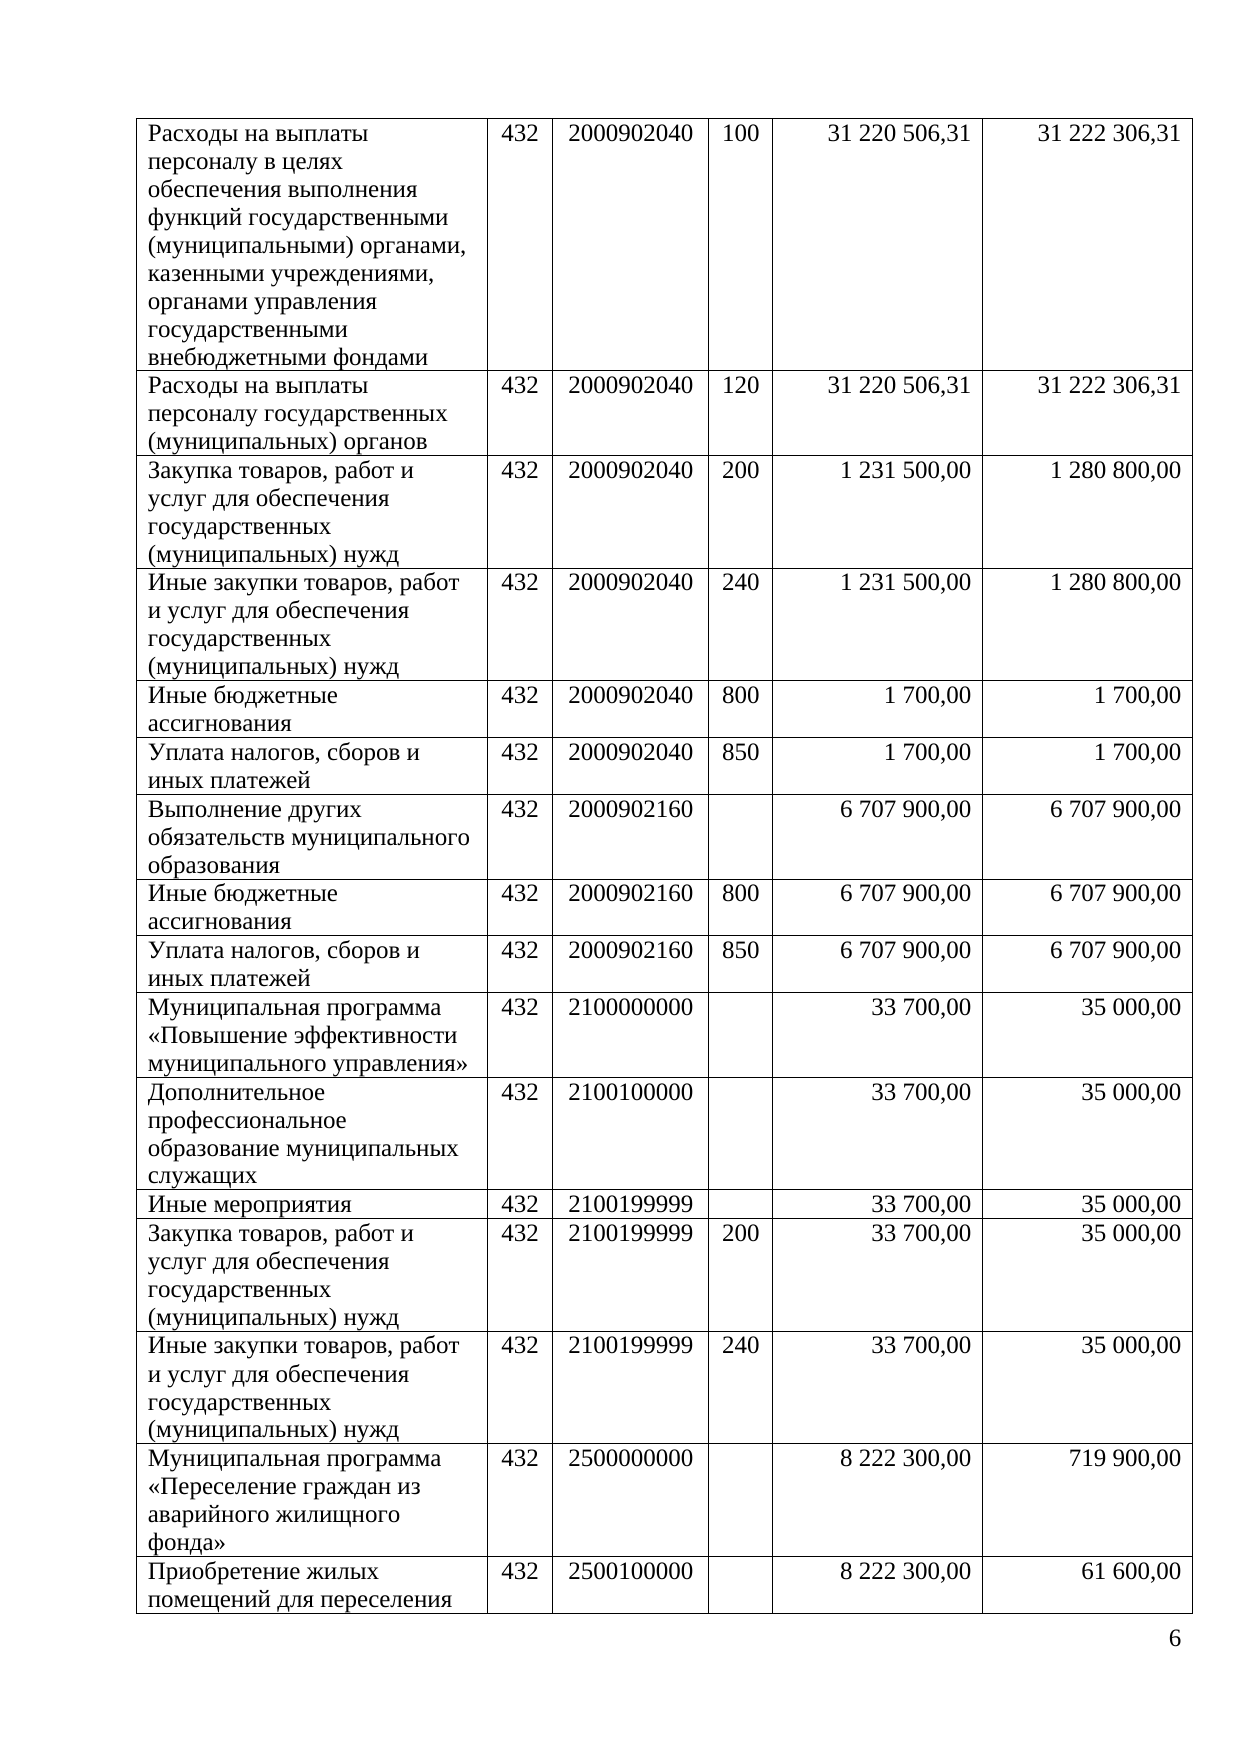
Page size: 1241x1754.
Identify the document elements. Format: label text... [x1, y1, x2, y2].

table_cell 33 700,00 [773, 1219, 982, 1331]
table_cell 1 231 500,00 [773, 569, 982, 680]
table_cell 1 280 800,00 [983, 569, 1192, 680]
table_cell [709, 1190, 772, 1218]
table_cell 200 [709, 1219, 772, 1331]
table_cell 432 [488, 456, 552, 568]
table_cell Муниципальная программа «Переселение граждан из аварийного жилищного фонда» [137, 1444, 487, 1556]
table_cell 1 700,00 [983, 681, 1192, 737]
table_cell Закупка товаров, работ и услуг для обеспечения государственных (муниципальных) нужд [137, 456, 487, 568]
table_cell [709, 993, 772, 1077]
table_cell 2000902040 [553, 119, 708, 370]
table_cell Расходы на выплаты персоналу государственных (муниципальных) органов [137, 371, 487, 455]
table_cell 6 707 900,00 [773, 936, 982, 992]
table_cell 2000902160 [553, 936, 708, 992]
table_cell Иные закупки товаров, работ и услуг для обеспечения государственных (муниципальных) нужд [137, 569, 487, 680]
table_cell Выполнение других обязательств муниципального образования [137, 795, 487, 878]
table_cell 2100199999 [553, 1219, 708, 1331]
table_cell 2500100000 [553, 1557, 708, 1613]
table_cell Муниципальная программа «Повышение эффективности муниципального управления» [137, 993, 487, 1077]
table_cell 1 700,00 [773, 681, 982, 737]
table_cell 1 280 800,00 [983, 456, 1192, 568]
table_cell 31 222 306,31 [983, 119, 1192, 370]
table_cell 31 220 506,31 [773, 119, 982, 370]
table_cell 6 707 900,00 [983, 795, 1192, 878]
table_cell 432 [488, 1190, 552, 1218]
table_cell 61 600,00 [983, 1557, 1192, 1613]
table_cell 31 222 306,31 [983, 371, 1192, 455]
table_cell 432 [488, 119, 552, 370]
table_cell 432 [488, 1332, 552, 1443]
table_cell [709, 795, 772, 878]
table_cell 800 [709, 880, 772, 935]
table_cell 33 700,00 [773, 1332, 982, 1443]
table_cell [709, 1557, 772, 1613]
table_cell 33 700,00 [773, 1190, 982, 1218]
table_cell 35 000,00 [983, 1190, 1192, 1218]
table_cell 2500000000 [553, 1444, 708, 1556]
table_cell 432 [488, 1444, 552, 1556]
table_cell Расходы на выплаты персоналу в целях обеспечения выполнения функций государственными (муниципальными) органами, казенными учреждениями, органами управления государственными внебюджетными фондами [137, 119, 487, 370]
table_cell 432 [488, 569, 552, 680]
table_cell 2100199999 [553, 1190, 708, 1218]
table_cell Иные закупки товаров, работ и услуг для обеспечения государственных (муниципальных) нужд [137, 1332, 487, 1443]
table_cell 35 000,00 [983, 1332, 1192, 1443]
table_cell 6 707 900,00 [773, 795, 982, 878]
table_cell 2100100000 [553, 1078, 708, 1189]
table_cell 6 707 900,00 [983, 880, 1192, 935]
table_cell 850 [709, 738, 772, 794]
table_cell 120 [709, 371, 772, 455]
table_cell 1 700,00 [773, 738, 982, 794]
table_cell 6 707 900,00 [983, 936, 1192, 992]
table_cell 2000902040 [553, 681, 708, 737]
table_cell 2000902040 [553, 569, 708, 680]
table_cell 31 220 506,31 [773, 371, 982, 455]
table_cell 240 [709, 1332, 772, 1443]
table_cell 8 222 300,00 [773, 1557, 982, 1613]
table_cell Иные бюджетные ассигнования [137, 681, 487, 737]
table_cell 2000902160 [553, 795, 708, 878]
table_cell Иные бюджетные ассигнования [137, 880, 487, 935]
table_cell 2000902040 [553, 456, 708, 568]
table_cell 200 [709, 456, 772, 568]
table_cell Уплата налогов, сборов и иных платежей [137, 936, 487, 992]
table_cell 8 222 300,00 [773, 1444, 982, 1556]
table_cell 432 [488, 880, 552, 935]
table_cell [709, 1444, 772, 1556]
table_cell 800 [709, 681, 772, 737]
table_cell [137, 1557, 487, 1613]
table_cell 432 [488, 993, 552, 1077]
table_cell 719 900,00 [983, 1444, 1192, 1556]
table_cell Закупка товаров, работ и услуг для обеспечения государственных (муниципальных) нужд [137, 1219, 487, 1331]
table_cell 35 000,00 [983, 1219, 1192, 1331]
table_cell 432 [488, 371, 552, 455]
table_cell 1 700,00 [983, 738, 1192, 794]
table_cell 2000902040 [553, 371, 708, 455]
table_cell Дополнительное профессиональное образование муниципальных служащих [137, 1078, 487, 1189]
table_cell 240 [709, 569, 772, 680]
table_cell 33 700,00 [773, 1078, 982, 1189]
table_cell 2100199999 [553, 1332, 708, 1443]
table_cell 35 000,00 [983, 993, 1192, 1077]
table_cell 33 700,00 [773, 993, 982, 1077]
table_cell 432 [488, 1078, 552, 1189]
table_cell 432 [488, 1557, 552, 1613]
table_cell 1 231 500,00 [773, 456, 982, 568]
table_cell [709, 1078, 772, 1189]
table_cell 35 000,00 [983, 1078, 1192, 1189]
table_cell 432 [488, 936, 552, 992]
table_cell 432 [488, 738, 552, 794]
table_cell 432 [488, 681, 552, 737]
table_cell 6 707 900,00 [773, 880, 982, 935]
table_cell 2000902040 [553, 738, 708, 794]
table_cell Иные мероприятия [137, 1190, 487, 1218]
table_cell 2000902160 [553, 880, 708, 935]
table_cell 432 [488, 795, 552, 878]
table_cell 2100000000 [553, 993, 708, 1077]
table_cell 100 [709, 119, 772, 370]
table_cell 432 [488, 1219, 552, 1331]
table_cell 850 [709, 936, 772, 992]
table_cell Уплата налогов, сборов и иных платежей [137, 738, 487, 794]
